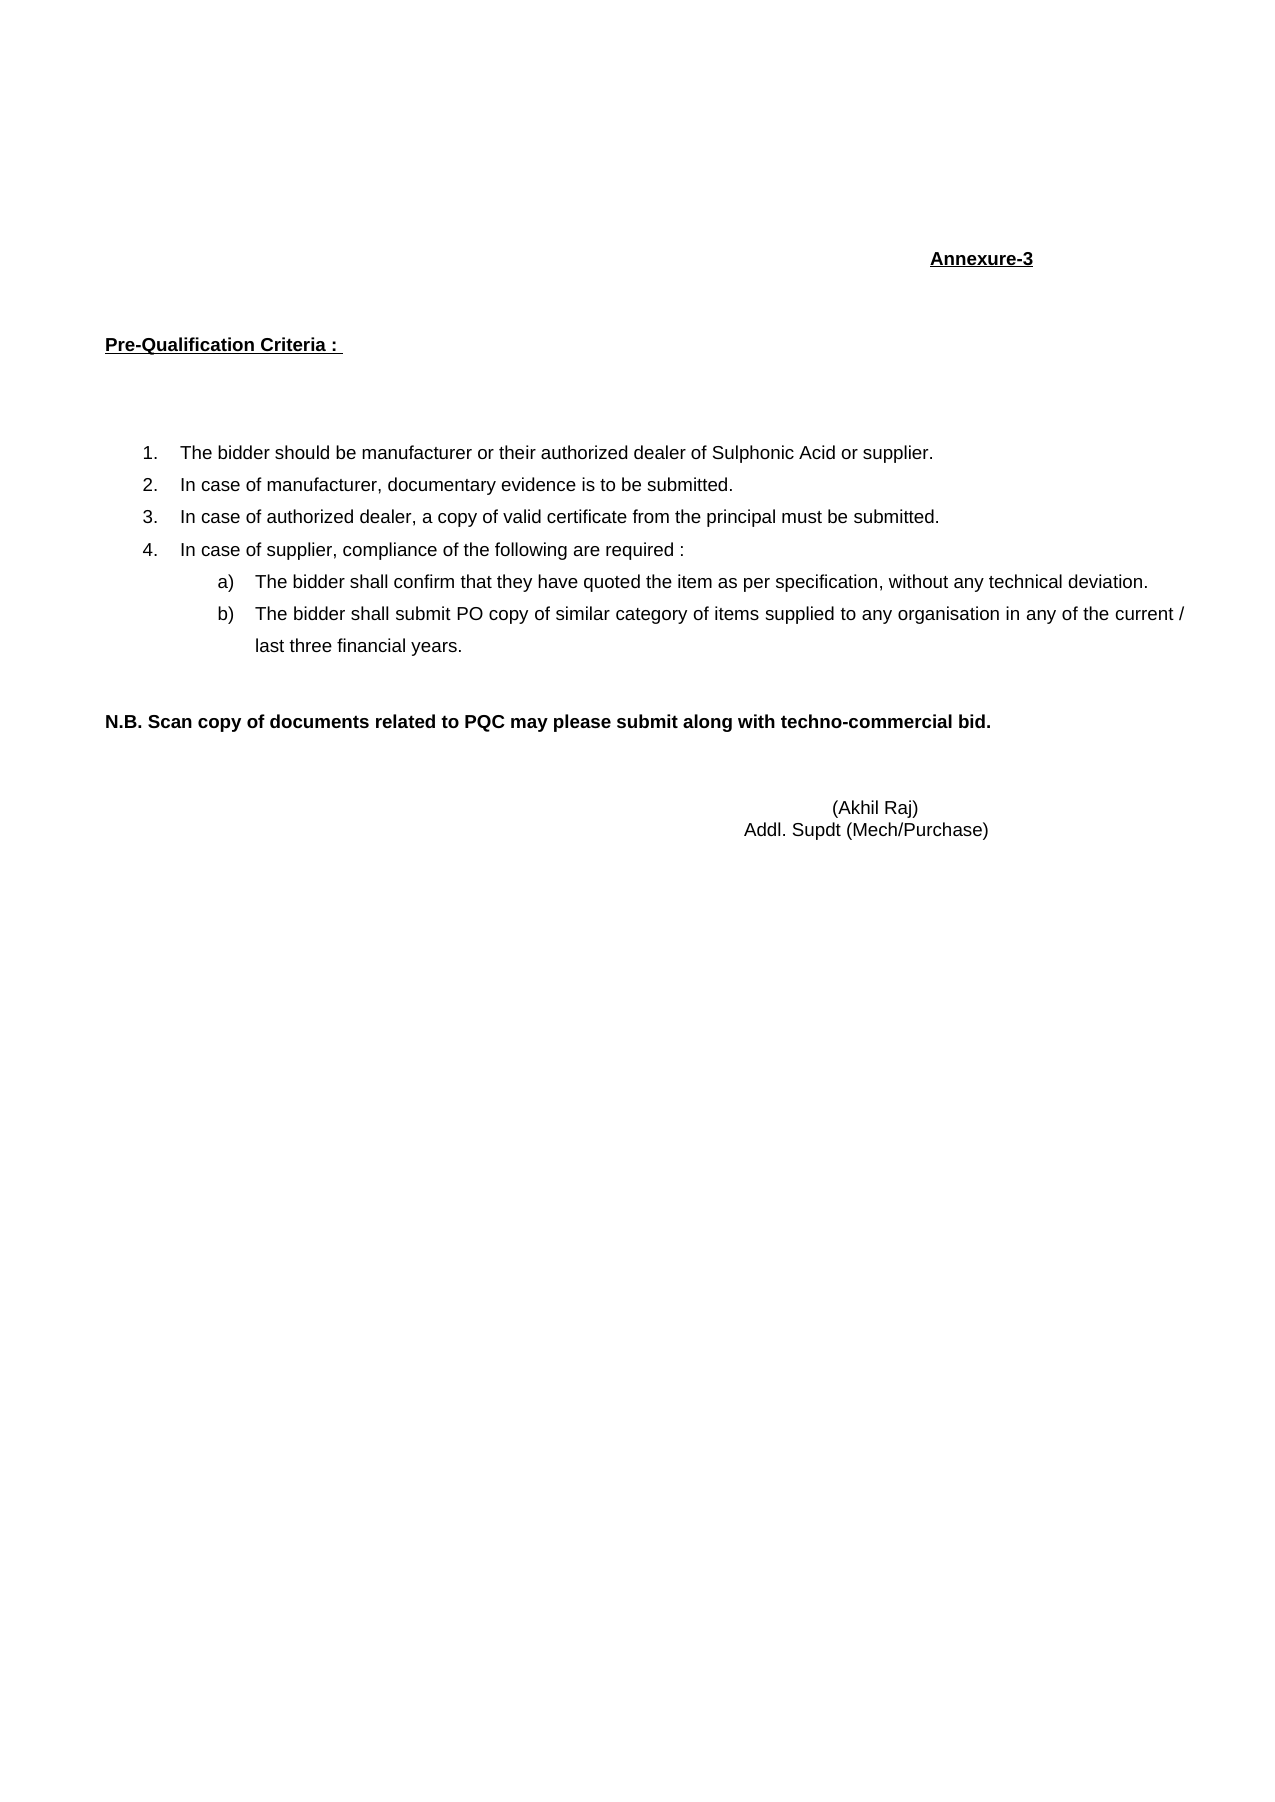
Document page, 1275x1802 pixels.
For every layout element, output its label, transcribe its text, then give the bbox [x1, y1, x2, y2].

list In case of authorized dealer, a copy of valid certificate from the principal must be submitted. [142, 506, 1185, 528]
text Pre-Qualification Criteria : [105, 334, 1185, 355]
text N.B. Scan copy of documents related to PQC may please submit along with techno-commercial bid. [105, 711, 1185, 732]
text Addl. Supdt (Mech/Purchase) [105, 818, 1185, 840]
list The bidder shall submit PO copy of similar category of items supplied to any organisation in any of the current / last three financial years. [217, 603, 1185, 657]
list In case of supplier, compliance of the following are required : [142, 538, 1185, 560]
list In case of manufacturer, documentary evidence is to be submitted. [142, 474, 1185, 495]
list The bidder should be manufacturer or their authorized dealer of Sulphonic Acid or supplier. [142, 442, 1185, 463]
text Annexure-3 [855, 247, 1185, 269]
list The bidder shall confirm that they have quoted the item as per specification, without any technical deviation. [217, 571, 1185, 592]
text (Akhil Raj) [705, 797, 1185, 818]
